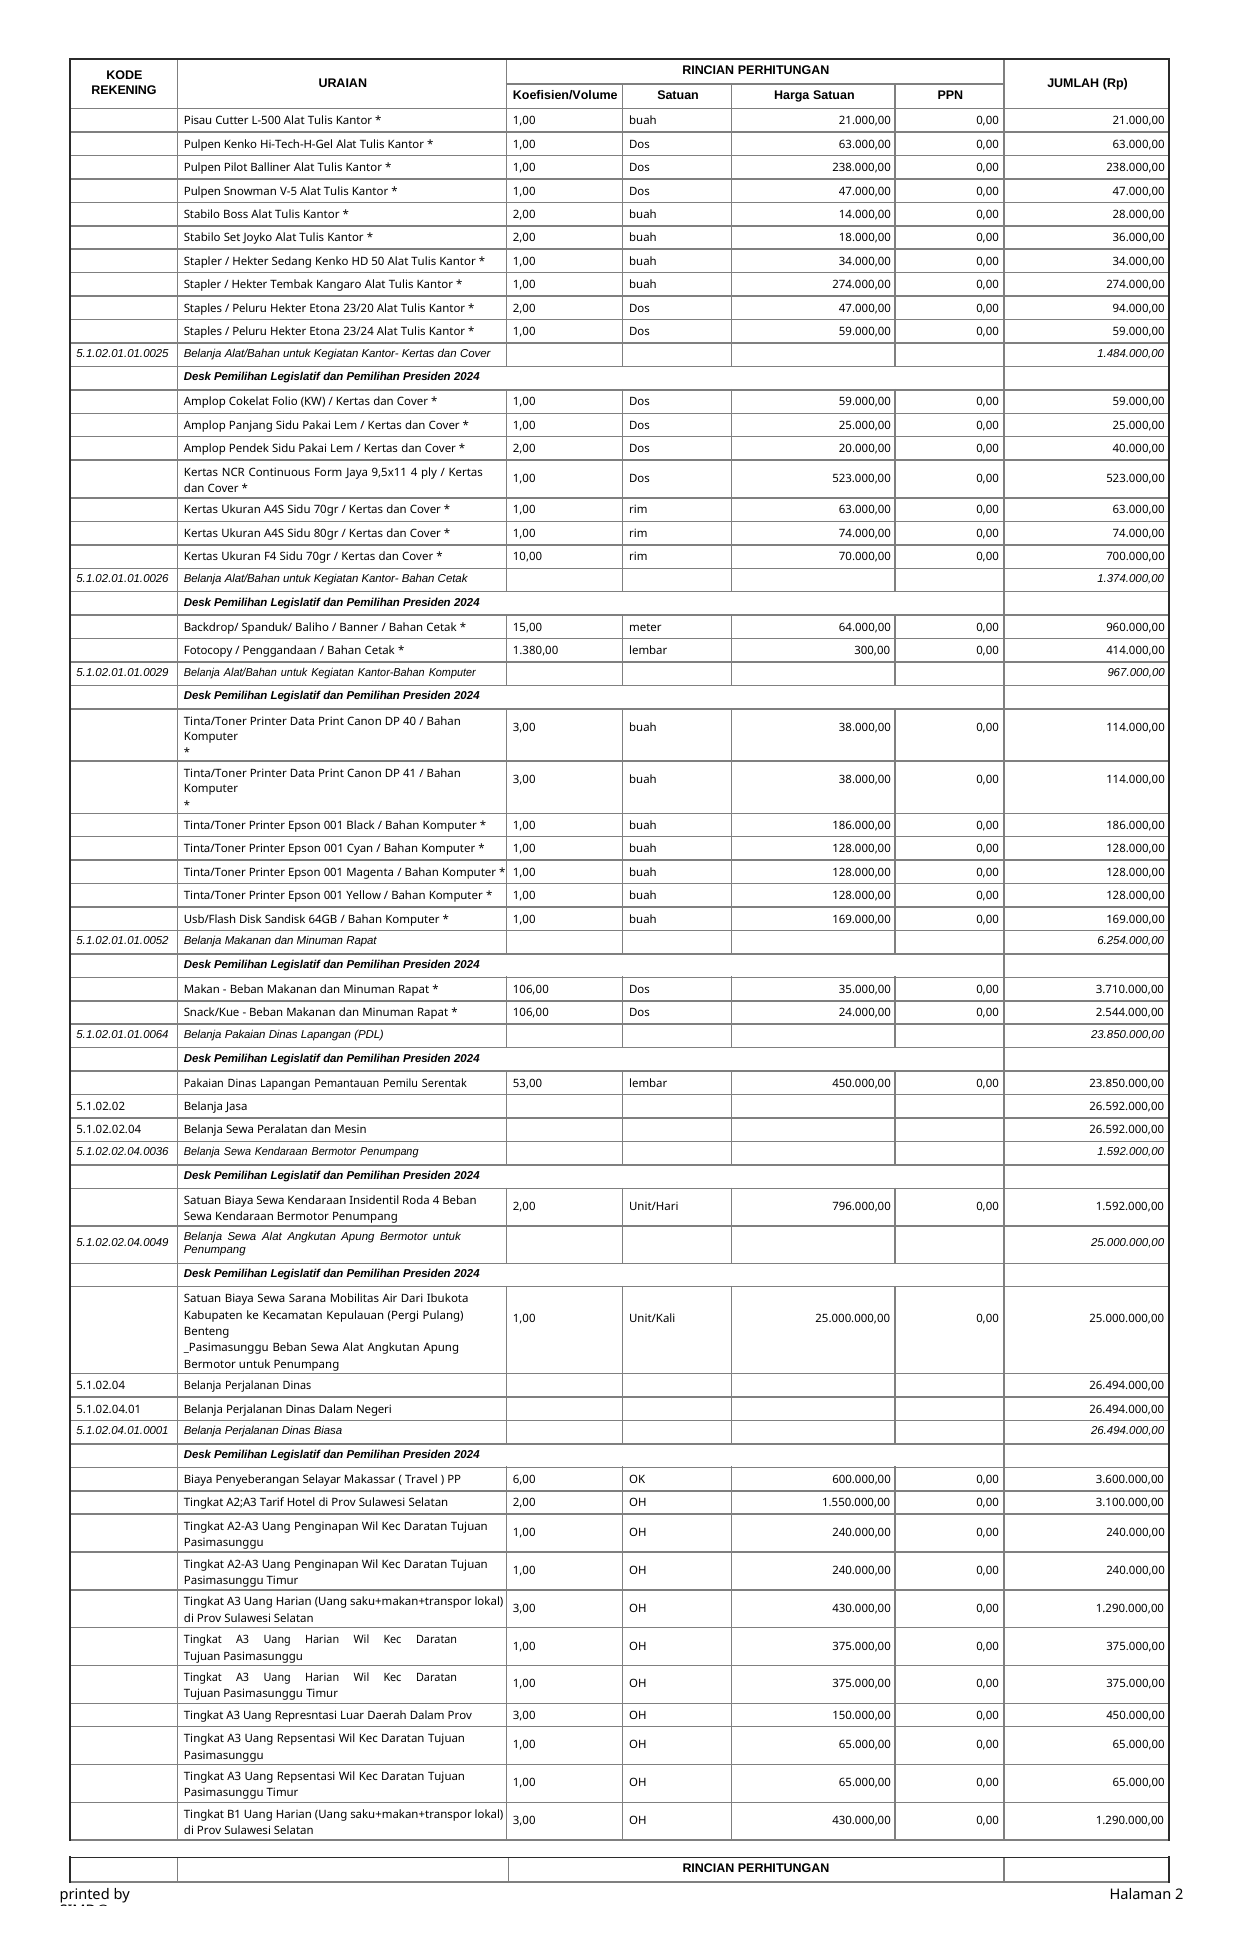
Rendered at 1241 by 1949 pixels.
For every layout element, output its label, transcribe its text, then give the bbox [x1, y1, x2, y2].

table_cell [732, 1025, 894, 1047]
table_cell Tinta/Toner Printer Epson 001 Yellow / Bahan Komputer * [178, 884, 506, 906]
table_cell [71, 861, 177, 883]
table_cell [71, 203, 177, 225]
table_cell 40.000,00 [1005, 437, 1168, 459]
table_cell 106,00 [507, 1002, 622, 1023]
table_cell 3.600.000,00 [1005, 1468, 1168, 1490]
table_cell 600.000,00 [732, 1468, 894, 1490]
table_cell [896, 344, 1003, 366]
table_cell 1,00 [507, 884, 622, 906]
table_cell 63.000,00 [1005, 133, 1168, 154]
table_cell Harga Satuan [732, 85, 894, 108]
table_cell [896, 1095, 1003, 1117]
table_cell 2,00 [507, 227, 622, 248]
table_cell [1005, 367, 1168, 389]
table_cell buah [623, 273, 731, 295]
table_cell [732, 1119, 894, 1141]
table_cell 0,00 [896, 391, 1003, 412]
table_cell 0,00 [896, 109, 1003, 131]
table_cell [732, 1421, 894, 1443]
table_cell [507, 1398, 622, 1419]
table_cell Stabilo Set Joyko Alat Tulis Kantor * [178, 227, 506, 248]
table_header URAIAN [178, 60, 506, 108]
table_cell 26.494.000,00 [1005, 1398, 1168, 1419]
table_cell OH [623, 1666, 731, 1702]
table_cell 0,00 [896, 1727, 1003, 1764]
table_cell [71, 499, 177, 521]
table_cell 0,00 [896, 546, 1003, 567]
table_cell [1005, 955, 1168, 976]
table_cell 26.494.000,00 [1005, 1374, 1168, 1396]
table_cell 23.850.000,00 [1005, 1025, 1168, 1047]
table_cell [71, 1189, 177, 1225]
table_cell 25.000,00 [1005, 414, 1168, 436]
table_cell 300,00 [732, 639, 894, 661]
table_cell 2,00 [507, 437, 622, 459]
table_cell 10,00 [507, 546, 622, 567]
table_cell 94.000,00 [1005, 297, 1168, 319]
table_cell 414.000,00 [1005, 639, 1168, 661]
table_cell [71, 250, 177, 272]
table_cell 59.000,00 [1005, 391, 1168, 412]
table_cell Dos [623, 297, 731, 319]
table_cell 36.000,00 [1005, 227, 1168, 248]
table_cell buah [623, 203, 731, 225]
table_cell 375.000,00 [732, 1666, 894, 1702]
table_cell 0,00 [896, 1492, 1003, 1513]
table_cell 0,00 [896, 227, 1003, 248]
table_cell rim [623, 522, 731, 544]
table_cell Tingkat A3 Uang Harian Wil Kec Daratan Tujuan Pasimasunggu [178, 1628, 506, 1664]
table_cell 15,00 [507, 616, 622, 638]
table_cell Biaya Penyeberangan Selayar Makassar ( Travel ) PP [178, 1468, 506, 1490]
table_cell 21.000,00 [732, 109, 894, 131]
table_cell Stapler / Hekter Sedang Kenko HD 50 Alat Tulis Kantor * [178, 250, 506, 272]
table_cell 0,00 [896, 861, 1003, 883]
table_cell 0,00 [896, 1072, 1003, 1094]
table_cell [71, 1765, 177, 1801]
table_cell [71, 639, 177, 661]
table_cell [71, 884, 177, 906]
table_cell 375.000,00 [1005, 1628, 1168, 1664]
table_cell 106,00 [507, 978, 622, 1000]
table_cell [623, 663, 731, 684]
table_cell 47.000,00 [1005, 180, 1168, 201]
table_cell Dos [623, 391, 731, 412]
table_cell Tingkat A3 Uang Repsentasi Wil Kec Daratan Tujuan Pasimasunggu Timur [178, 1765, 506, 1801]
table_cell [71, 592, 177, 614]
table_cell 450.000,00 [732, 1072, 894, 1094]
table_cell 28.000,00 [1005, 203, 1168, 225]
table_cell Desk Pemilihan Legislatif dan Pemilihan Presiden 2024 [178, 1264, 1003, 1286]
table_cell Dos [623, 180, 731, 201]
table_cell [71, 461, 177, 497]
table_cell 5.1.02.02.04 [71, 1119, 177, 1141]
table_cell 25.000.000,00 [1005, 1287, 1168, 1373]
table_cell Satuan [623, 85, 731, 108]
table_cell Dos [623, 978, 731, 1000]
table_cell [623, 1025, 731, 1047]
table_cell 0,00 [896, 978, 1003, 1000]
table_cell 700.000,00 [1005, 546, 1168, 567]
table_cell OH [623, 1553, 731, 1589]
table_cell 240.000,00 [1005, 1553, 1168, 1589]
table_cell [1005, 1048, 1168, 1070]
table_cell [896, 1374, 1003, 1396]
table_cell 3.710.000,00 [1005, 978, 1168, 1000]
table_cell 53,00 [507, 1072, 622, 1094]
table_cell 34.000,00 [1005, 250, 1168, 272]
table_cell [896, 1025, 1003, 1047]
table_cell 0,00 [896, 461, 1003, 497]
table_cell 1.484.000,00 [1005, 344, 1168, 366]
table_cell [1005, 1166, 1168, 1187]
table_cell Unit/Hari [623, 1189, 731, 1225]
table_cell [71, 1704, 177, 1726]
table_cell 3.100.000,00 [1005, 1492, 1168, 1513]
table_cell 0,00 [896, 250, 1003, 272]
table_cell Desk Pemilihan Legislatif dan Pemilihan Presiden 2024 [178, 1166, 1003, 1187]
table_cell 128.000,00 [1005, 884, 1168, 906]
table_cell [623, 1227, 731, 1262]
table_cell 59.000,00 [1005, 320, 1168, 342]
table_cell 1,00 [507, 1727, 622, 1764]
table_cell 2,00 [507, 203, 622, 225]
table_cell 18.000,00 [732, 227, 894, 248]
table_cell buah [623, 861, 731, 883]
table_cell 21.000,00 [1005, 109, 1168, 131]
table_cell Desk Pemilihan Legislatif dan Pemilihan Presiden 2024 [178, 367, 1003, 389]
table_cell [71, 522, 177, 544]
table_cell Pulpen Pilot Balliner Alat Tulis Kantor * [178, 156, 506, 178]
table_cell 274.000,00 [732, 273, 894, 295]
table_cell 26.592.000,00 [1005, 1119, 1168, 1141]
table_cell [507, 1119, 622, 1141]
table_cell [71, 955, 177, 976]
table_cell [71, 1048, 177, 1070]
table_cell 6,00 [507, 1468, 622, 1490]
table_cell 64.000,00 [732, 616, 894, 638]
table_cell Dos [623, 1002, 731, 1023]
table_cell 1,00 [507, 1628, 622, 1664]
table_cell 1,00 [507, 861, 622, 883]
table_cell 1.592.000,00 [1005, 1189, 1168, 1225]
table_cell 47.000,00 [732, 297, 894, 319]
table_cell OH [623, 1515, 731, 1551]
table_cell 5.1.02.04 [71, 1374, 177, 1396]
table_cell 186.000,00 [1005, 814, 1168, 836]
table_cell Desk Pemilihan Legislatif dan Pemilihan Presiden 2024 [178, 955, 1003, 976]
table_cell Dos [623, 320, 731, 342]
table_cell 238.000,00 [1005, 156, 1168, 178]
table_cell Staples / Peluru Hekter Etona 23/20 Alat Tulis Kantor * [178, 297, 506, 319]
table_cell 1,00 [507, 1515, 622, 1551]
table_header RINCIAN PERHITUNGAN [509, 1858, 1003, 1881]
table_cell [507, 1095, 622, 1117]
table_cell Makan - Beban Makanan dan Minuman Rapat * [178, 978, 506, 1000]
table_cell [71, 1553, 177, 1589]
table_cell [71, 1445, 177, 1466]
table_cell 128.000,00 [1005, 861, 1168, 883]
table_cell meter [623, 616, 731, 638]
table_cell OK [623, 1468, 731, 1490]
table_cell [1005, 1445, 1168, 1466]
table_cell [71, 686, 177, 708]
table_cell 523.000,00 [732, 461, 894, 497]
table_cell Belanja Perjalanan Dinas [178, 1374, 506, 1396]
table_cell [507, 931, 622, 953]
table_cell 0,00 [896, 203, 1003, 225]
table_cell [732, 1227, 894, 1262]
table_cell 1,00 [507, 1765, 622, 1801]
table_cell 0,00 [896, 1189, 1003, 1225]
table_cell lembar [623, 1072, 731, 1094]
table_cell buah [623, 250, 731, 272]
table_cell 26.592.000,00 [1005, 1095, 1168, 1117]
table_cell PPN [896, 85, 1003, 108]
table_cell Belanja Perjalanan Dinas Dalam Negeri [178, 1398, 506, 1419]
table_cell buah [623, 908, 731, 929]
table_header KODE REKENING [71, 1858, 177, 1881]
table_cell [71, 1166, 177, 1187]
table_cell [71, 367, 177, 389]
table_cell 2,00 [507, 1492, 622, 1513]
table_cell 47.000,00 [732, 180, 894, 201]
table_cell Tinta/Toner Printer Data Print Canon DP 41 / Bahan Komputer * [178, 762, 506, 812]
table_cell [623, 1421, 731, 1443]
table_cell 967.000,00 [1005, 663, 1168, 684]
table_cell Stabilo Boss Alat Tulis Kantor * [178, 203, 506, 225]
table_cell OH [623, 1591, 731, 1627]
table_cell OH [623, 1492, 731, 1513]
table_cell 25.000.000,00 [1005, 1227, 1168, 1262]
table_cell Backdrop/ Spanduk/ Baliho / Banner / Bahan Cetak * [178, 616, 506, 638]
table_cell [71, 1072, 177, 1094]
table_cell [71, 273, 177, 295]
table_cell 960.000,00 [1005, 616, 1168, 638]
table_cell 1,00 [507, 499, 622, 521]
table_cell 1,00 [507, 250, 622, 272]
table_cell 26.494.000,00 [1005, 1421, 1168, 1443]
table_cell buah [623, 710, 731, 760]
table_cell buah [623, 109, 731, 131]
table_cell [71, 1468, 177, 1490]
table_cell [71, 546, 177, 567]
table_cell 1,00 [507, 109, 622, 131]
table_cell Dos [623, 437, 731, 459]
table_cell [71, 1666, 177, 1702]
table_cell [507, 663, 622, 684]
table_cell [71, 1628, 177, 1664]
table_cell [732, 1142, 894, 1164]
table_cell [732, 344, 894, 366]
table_cell Pakaian Dinas Lapangan Pemantauan Pemilu Serentak [178, 1072, 506, 1094]
table_cell 0,00 [896, 133, 1003, 154]
table_cell 5.1.02.04.01 [71, 1398, 177, 1419]
table_cell 1,00 [507, 180, 622, 201]
table_cell OH [623, 1704, 731, 1726]
table_cell 0,00 [896, 1002, 1003, 1023]
table_cell [507, 1374, 622, 1396]
table_cell 0,00 [896, 884, 1003, 906]
table_cell [732, 931, 894, 953]
table_cell 25.000,00 [732, 414, 894, 436]
table_cell [896, 663, 1003, 684]
table_cell 63.000,00 [1005, 499, 1168, 521]
table_cell 523.000,00 [1005, 461, 1168, 497]
table_cell [1005, 686, 1168, 708]
table_cell buah [623, 762, 731, 812]
table_cell 5.1.02.01.01.0025 [71, 344, 177, 366]
table_cell 430.000,00 [732, 1591, 894, 1627]
table_cell 0,00 [896, 1553, 1003, 1589]
table_cell 0,00 [896, 522, 1003, 544]
table_cell [623, 1398, 731, 1419]
table_cell Desk Pemilihan Legislatif dan Pemilihan Presiden 2024 [178, 686, 1003, 708]
table_cell 25.000.000,00 [732, 1287, 894, 1373]
table_cell 128.000,00 [732, 884, 894, 906]
table_cell [71, 762, 177, 812]
table_cell Desk Pemilihan Legislatif dan Pemilihan Presiden 2024 [178, 592, 1003, 614]
table_cell 1.290.000,00 [1005, 1591, 1168, 1627]
table_cell Staples / Peluru Hekter Etona 23/24 Alat Tulis Kantor * [178, 320, 506, 342]
table_cell 1,00 [507, 391, 622, 412]
table_cell [732, 569, 894, 591]
table_cell 0,00 [896, 1666, 1003, 1702]
table_cell Tinta/Toner Printer Epson 001 Black / Bahan Komputer * [178, 814, 506, 836]
table_cell [507, 569, 622, 591]
table_cell 3,00 [507, 1704, 622, 1726]
table_cell 240.000,00 [1005, 1515, 1168, 1551]
table_cell 0,00 [896, 156, 1003, 178]
table_cell 2,00 [507, 1189, 622, 1225]
table_cell 0,00 [896, 1765, 1003, 1801]
table_cell Amplop Pendek Sidu Pakai Lem / Kertas dan Cover * [178, 437, 506, 459]
table_cell [71, 1287, 177, 1373]
table_cell [71, 1803, 177, 1839]
table_cell 74.000,00 [732, 522, 894, 544]
table_cell 430.000,00 [732, 1803, 894, 1839]
table_cell 0,00 [896, 1591, 1003, 1627]
table_cell 1,00 [507, 1666, 622, 1702]
table_cell 238.000,00 [732, 156, 894, 178]
table_cell 128.000,00 [732, 861, 894, 883]
table_cell 1,00 [507, 273, 622, 295]
table_cell 0,00 [896, 1704, 1003, 1726]
table_cell Belanja Pakaian Dinas Lapangan (PDL) [178, 1025, 506, 1047]
table_cell [732, 663, 894, 684]
table_cell [1005, 592, 1168, 614]
table_cell Amplop Panjang Sidu Pakai Lem / Kertas dan Cover * [178, 414, 506, 436]
table_cell [896, 1142, 1003, 1164]
table_cell [71, 616, 177, 638]
table_cell [507, 1025, 622, 1047]
table_cell Belanja Jasa [178, 1095, 506, 1117]
table_cell 169.000,00 [1005, 908, 1168, 929]
table_cell Dos [623, 414, 731, 436]
table_cell lembar [623, 639, 731, 661]
table_cell Tinta/Toner Printer Data Print Canon DP 40 / Bahan Komputer * [178, 710, 506, 760]
table_cell 3,00 [507, 762, 622, 812]
table_cell [623, 931, 731, 953]
table_cell 0,00 [896, 639, 1003, 661]
table_cell [71, 109, 177, 131]
table_cell 240.000,00 [732, 1553, 894, 1589]
table_cell Belanja Alat/Bahan untuk Kegiatan Kantor- Kertas dan Cover [178, 344, 506, 366]
table_cell 1,00 [507, 461, 622, 497]
table_cell Dos [623, 133, 731, 154]
table_cell 38.000,00 [732, 762, 894, 812]
table_cell [71, 978, 177, 1000]
table_cell [623, 344, 731, 366]
table_cell 0,00 [896, 437, 1003, 459]
table_cell 1.290.000,00 [1005, 1803, 1168, 1839]
table_cell 1.380,00 [507, 639, 622, 661]
table_cell [71, 133, 177, 154]
table_cell 65.000,00 [732, 1765, 894, 1801]
table_header URAIAN [178, 1858, 508, 1881]
table_cell Tingkat A3 Uang Represntasi Luar Daerah Dalam Prov [178, 1704, 506, 1726]
table_cell 1.550.000,00 [732, 1492, 894, 1513]
table_cell [507, 344, 622, 366]
table_cell Pisau Cutter L-500 Alat Tulis Kantor * [178, 109, 506, 131]
table_cell 3,00 [507, 1803, 622, 1839]
table_cell [896, 569, 1003, 591]
table_cell Belanja Alat/Bahan untuk Kegiatan Kantor-Bahan Komputer [178, 663, 506, 684]
table_cell [71, 837, 177, 859]
table_cell [71, 1515, 177, 1551]
table_cell rim [623, 546, 731, 567]
table_cell 5.1.02.01.01.0026 [71, 569, 177, 591]
table_cell 3,00 [507, 710, 622, 760]
table_cell 114.000,00 [1005, 762, 1168, 812]
table_cell 63.000,00 [732, 133, 894, 154]
table_cell Amplop Cokelat Folio (KW) / Kertas dan Cover * [178, 391, 506, 412]
table_cell buah [623, 227, 731, 248]
table_cell OH [623, 1727, 731, 1764]
table_cell 59.000,00 [732, 320, 894, 342]
table_cell 24.000,00 [732, 1002, 894, 1023]
table_cell Fotocopy / Penggandaan / Bahan Cetak * [178, 639, 506, 661]
table_cell 5.1.02.01.01.0029 [71, 663, 177, 684]
table_cell 1,00 [507, 133, 622, 154]
table_cell 59.000,00 [732, 391, 894, 412]
table_cell 5.1.02.01.01.0052 [71, 931, 177, 953]
table_cell [71, 1002, 177, 1023]
table_cell [896, 1227, 1003, 1262]
table_cell Tingkat A3 Uang Repsentasi Wil Kec Daratan Tujuan Pasimasunggu [178, 1727, 506, 1764]
table_cell Koefisien/Volume [507, 85, 622, 108]
table_header JUMLAH (Rp) [1005, 60, 1168, 108]
table_cell 0,00 [896, 499, 1003, 521]
table_cell [507, 1142, 622, 1164]
table_cell 5.1.02.04.01.0001 [71, 1421, 177, 1443]
table_cell 65.000,00 [1005, 1765, 1168, 1801]
table_cell 1,00 [507, 522, 622, 544]
table_cell 20.000,00 [732, 437, 894, 459]
table_cell 0,00 [896, 710, 1003, 760]
table_cell Pulpen Snowman V-5 Alat Tulis Kantor * [178, 180, 506, 201]
table_cell [71, 156, 177, 178]
table_cell 0,00 [896, 180, 1003, 201]
table_cell [71, 227, 177, 248]
table_cell 1,00 [507, 814, 622, 836]
table_cell buah [623, 884, 731, 906]
table_cell 6.254.000,00 [1005, 931, 1168, 953]
table_cell 375.000,00 [732, 1628, 894, 1664]
table_cell 150.000,00 [732, 1704, 894, 1726]
table_cell [896, 1119, 1003, 1141]
table_cell 65.000,00 [732, 1727, 894, 1764]
table_cell [71, 1591, 177, 1627]
table_cell 114.000,00 [1005, 710, 1168, 760]
table_cell Kertas Ukuran A4S Sidu 70gr / Kertas dan Cover * [178, 499, 506, 521]
table_cell 35.000,00 [732, 978, 894, 1000]
table_cell [896, 1398, 1003, 1419]
table_cell Pulpen Kenko Hi-Tech-H-Gel Alat Tulis Kantor * [178, 133, 506, 154]
table_cell Unit/Kali [623, 1287, 731, 1373]
table_cell 240.000,00 [732, 1515, 894, 1551]
table_cell 128.000,00 [732, 837, 894, 859]
table_cell Tinta/Toner Printer Epson 001 Cyan / Bahan Komputer * [178, 837, 506, 859]
table_cell 1,00 [507, 908, 622, 929]
table_cell Kertas Ukuran A4S Sidu 80gr / Kertas dan Cover * [178, 522, 506, 544]
table_cell 2,00 [507, 297, 622, 319]
table_cell 14.000,00 [732, 203, 894, 225]
table_cell 65.000,00 [1005, 1727, 1168, 1764]
table_cell Tingkat A3 Uang Harian Wil Kec Daratan Tujuan Pasimasunggu Timur [178, 1666, 506, 1702]
table_cell 70.000,00 [732, 546, 894, 567]
table_cell [71, 814, 177, 836]
table_cell Tingkat A2-A3 Uang Penginapan Wil Kec Daratan Tujuan Pasimasunggu [178, 1515, 506, 1551]
table_cell 1,00 [507, 156, 622, 178]
table_cell Desk Pemilihan Legislatif dan Pemilihan Presiden 2024 [178, 1048, 1003, 1070]
table_cell Usb/Flash Disk Sandisk 64GB / Bahan Komputer * [178, 908, 506, 929]
table_cell [71, 710, 177, 760]
table_cell 1.592.000,00 [1005, 1142, 1168, 1164]
table_cell 1,00 [507, 320, 622, 342]
table_cell [71, 908, 177, 929]
table_cell 0,00 [896, 1515, 1003, 1551]
table_cell 34.000,00 [732, 250, 894, 272]
table_cell Tingkat B1 Uang Harian (Uang saku+makan+transpor lokal) di Prov Sulawesi Selatan [178, 1803, 506, 1839]
table_cell [623, 1374, 731, 1396]
table_cell Belanja Sewa Kendaraan Bermotor Penumpang [178, 1142, 506, 1164]
table_cell 0,00 [896, 1803, 1003, 1839]
table_cell 5.1.02.02.04.0049 [71, 1227, 177, 1262]
table_cell buah [623, 837, 731, 859]
table_cell Snack/Kue - Beban Makanan dan Minuman Rapat * [178, 1002, 506, 1023]
table_cell [623, 1119, 731, 1141]
table_cell [732, 1398, 894, 1419]
table_cell [623, 1095, 731, 1117]
table_cell 0,00 [896, 320, 1003, 342]
table_cell Belanja Perjalanan Dinas Biasa [178, 1421, 506, 1443]
table_cell [71, 437, 177, 459]
table_cell 796.000,00 [732, 1189, 894, 1225]
table_cell Tingkat A2-A3 Uang Penginapan Wil Kec Daratan Tujuan Pasimasunggu Timur [178, 1553, 506, 1589]
table_cell [1005, 1264, 1168, 1286]
table_cell 0,00 [896, 908, 1003, 929]
table_cell Satuan Biaya Sewa Sarana Mobilitas Air Dari Ibukota Kabupaten ke Kecamatan Kepulauan (Pergi Pulang) Benteng _Pasimasunggu Beban Sewa Alat Angkutan Apung Bermotor untuk Penumpang [178, 1287, 506, 1373]
table_cell 0,00 [896, 814, 1003, 836]
table_cell 2.544.000,00 [1005, 1002, 1168, 1023]
table_cell [71, 1492, 177, 1513]
table_cell [732, 1374, 894, 1396]
table_cell 0,00 [896, 414, 1003, 436]
table_header JUMLAH (Rp) [1005, 1858, 1168, 1881]
table_cell 5.1.02.02.04.0036 [71, 1142, 177, 1164]
table_cell Desk Pemilihan Legislatif dan Pemilihan Presiden 2024 [178, 1445, 1003, 1466]
table_cell [623, 1142, 731, 1164]
table_cell Kertas NCR Continuous Form Jaya 9,5x11 4 ply / Kertas dan Cover * [178, 461, 506, 497]
table_cell Kertas Ukuran F4 Sidu 70gr / Kertas dan Cover * [178, 546, 506, 567]
table_header RINCIAN PERHITUNGAN [507, 60, 1003, 83]
table_cell [71, 297, 177, 319]
table_cell 1,00 [507, 1553, 622, 1589]
table_cell 0,00 [896, 762, 1003, 812]
table_cell 1,00 [507, 414, 622, 436]
table_cell Belanja Sewa Alat Angkutan Apung Bermotor untuk Penumpang [178, 1227, 506, 1262]
table_cell 1,00 [507, 1287, 622, 1373]
table_cell buah [623, 814, 731, 836]
table_cell 1.374.000,00 [1005, 569, 1168, 591]
table_cell OH [623, 1765, 731, 1801]
table_cell 0,00 [896, 273, 1003, 295]
table_cell [71, 391, 177, 412]
table_cell 38.000,00 [732, 710, 894, 760]
table_cell [71, 1727, 177, 1764]
table_cell Belanja Alat/Bahan untuk Kegiatan Kantor- Bahan Cetak [178, 569, 506, 591]
table_cell Satuan Biaya Sewa Kendaraan Insidentil Roda 4 Beban Sewa Kendaraan Bermotor Penumpang [178, 1189, 506, 1225]
table_cell 128.000,00 [1005, 837, 1168, 859]
table_cell 169.000,00 [732, 908, 894, 929]
table_cell [623, 569, 731, 591]
table_cell Belanja Sewa Peralatan dan Mesin [178, 1119, 506, 1141]
table_cell 23.850.000,00 [1005, 1072, 1168, 1094]
table_cell 5.1.02.01.01.0064 [71, 1025, 177, 1047]
table_cell Stapler / Hekter Tembak Kangaro Alat Tulis Kantor * [178, 273, 506, 295]
table_cell Dos [623, 461, 731, 497]
table_cell [71, 180, 177, 201]
table_cell 375.000,00 [1005, 1666, 1168, 1702]
table_cell [71, 1264, 177, 1286]
table_cell 0,00 [896, 616, 1003, 638]
table_cell 74.000,00 [1005, 522, 1168, 544]
table_cell 3,00 [507, 1591, 622, 1627]
table_cell [732, 1095, 894, 1117]
table_cell 0,00 [896, 1468, 1003, 1490]
table_cell OH [623, 1803, 731, 1839]
table_cell 0,00 [896, 1287, 1003, 1373]
table_cell 450.000,00 [1005, 1704, 1168, 1726]
table_cell Dos [623, 156, 731, 178]
table_cell [71, 414, 177, 436]
table_cell [71, 320, 177, 342]
table_cell 63.000,00 [732, 499, 894, 521]
table_cell 274.000,00 [1005, 273, 1168, 295]
table_cell 186.000,00 [732, 814, 894, 836]
table_cell [507, 1227, 622, 1262]
table_cell 0,00 [896, 297, 1003, 319]
table_cell 0,00 [896, 837, 1003, 859]
table_cell Tingkat A3 Uang Harian (Uang saku+makan+transpor lokal) di Prov Sulawesi Selatan [178, 1591, 506, 1627]
table_cell Tingkat A2;A3 Tarif Hotel di Prov Sulawesi Selatan [178, 1492, 506, 1513]
table_cell [896, 1421, 1003, 1443]
table_cell OH [623, 1628, 731, 1664]
table_cell 1,00 [507, 837, 622, 859]
table_cell 5.1.02.02 [71, 1095, 177, 1117]
table_cell rim [623, 499, 731, 521]
table_header KODE REKENING [71, 60, 177, 108]
table_cell Tinta/Toner Printer Epson 001 Magenta / Bahan Komputer * [178, 861, 506, 883]
table_cell [896, 931, 1003, 953]
table_cell Belanja Makanan dan Minuman Rapat [178, 931, 506, 953]
table_cell 0,00 [896, 1628, 1003, 1664]
table_cell [507, 1421, 622, 1443]
